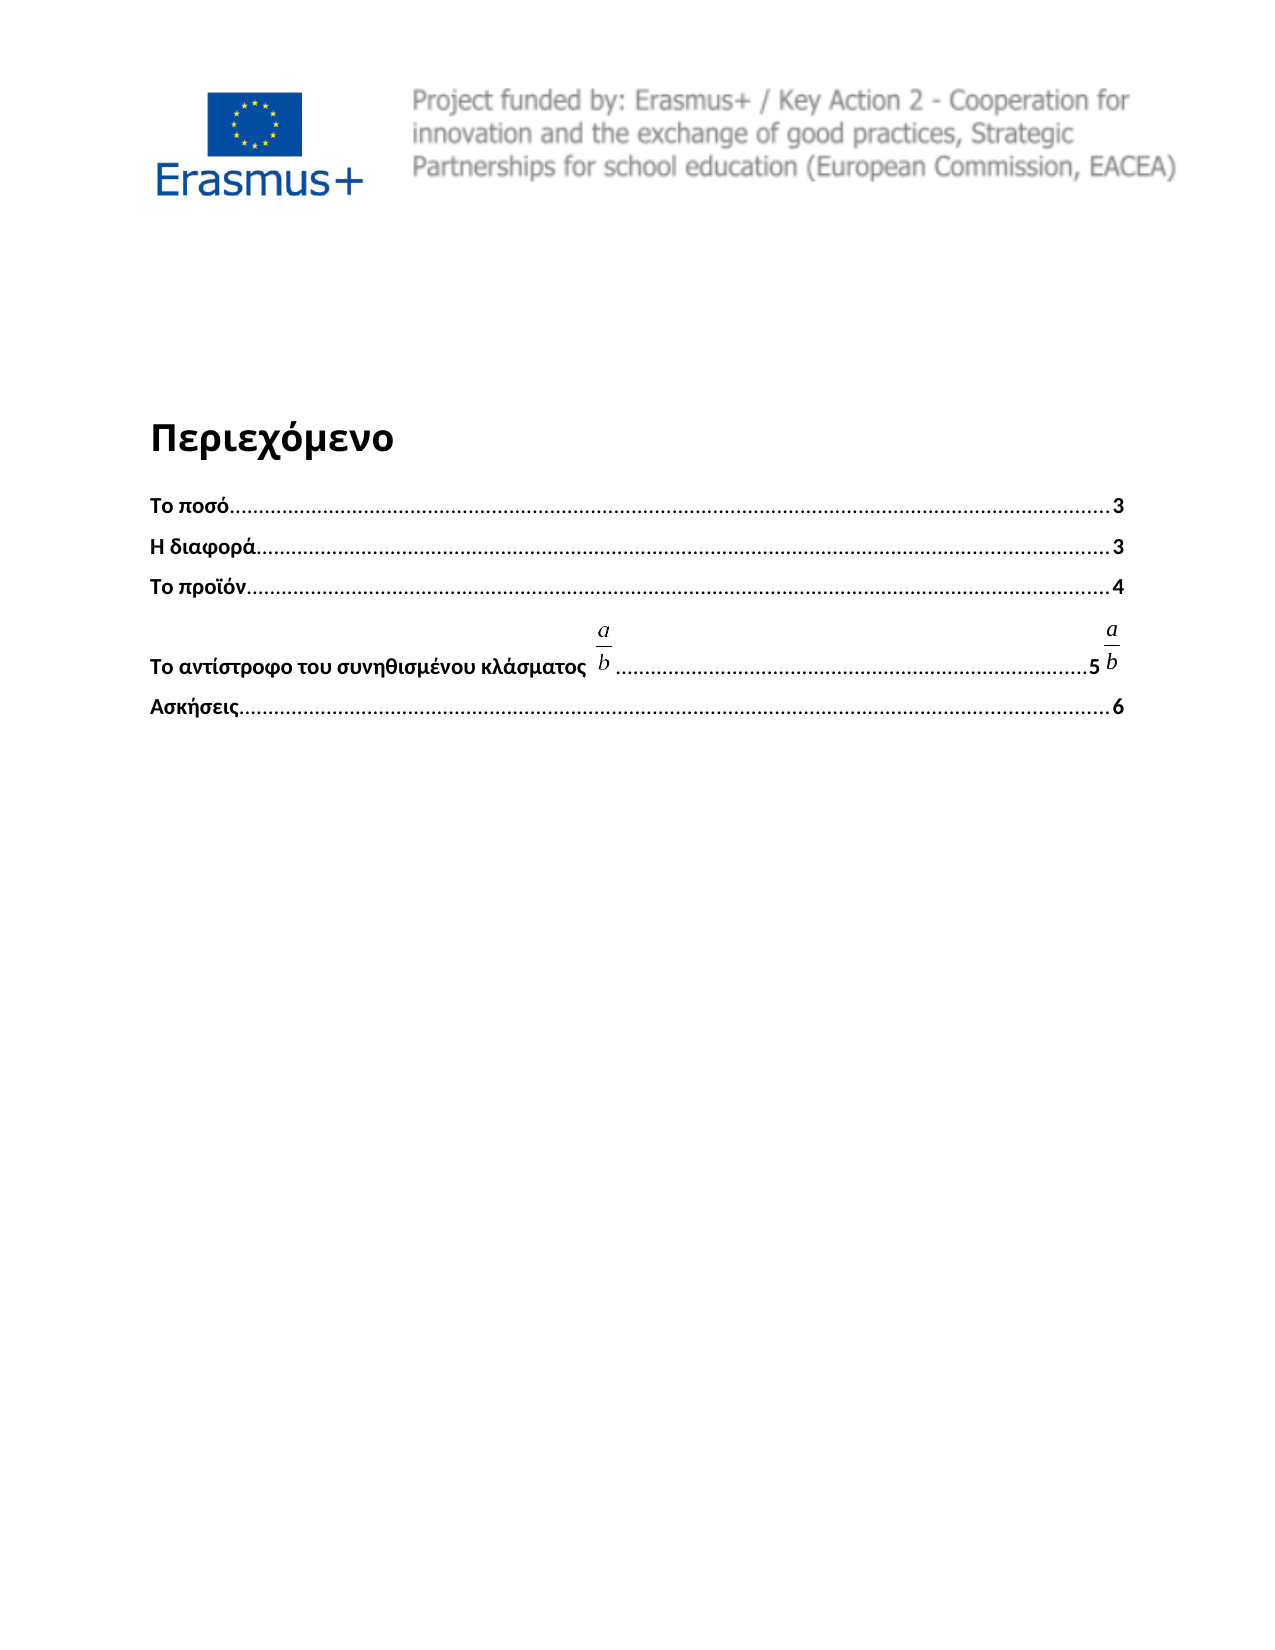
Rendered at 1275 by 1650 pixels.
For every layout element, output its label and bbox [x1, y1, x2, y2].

picture [150, 75, 365, 198]
picture [403, 76, 1182, 186]
